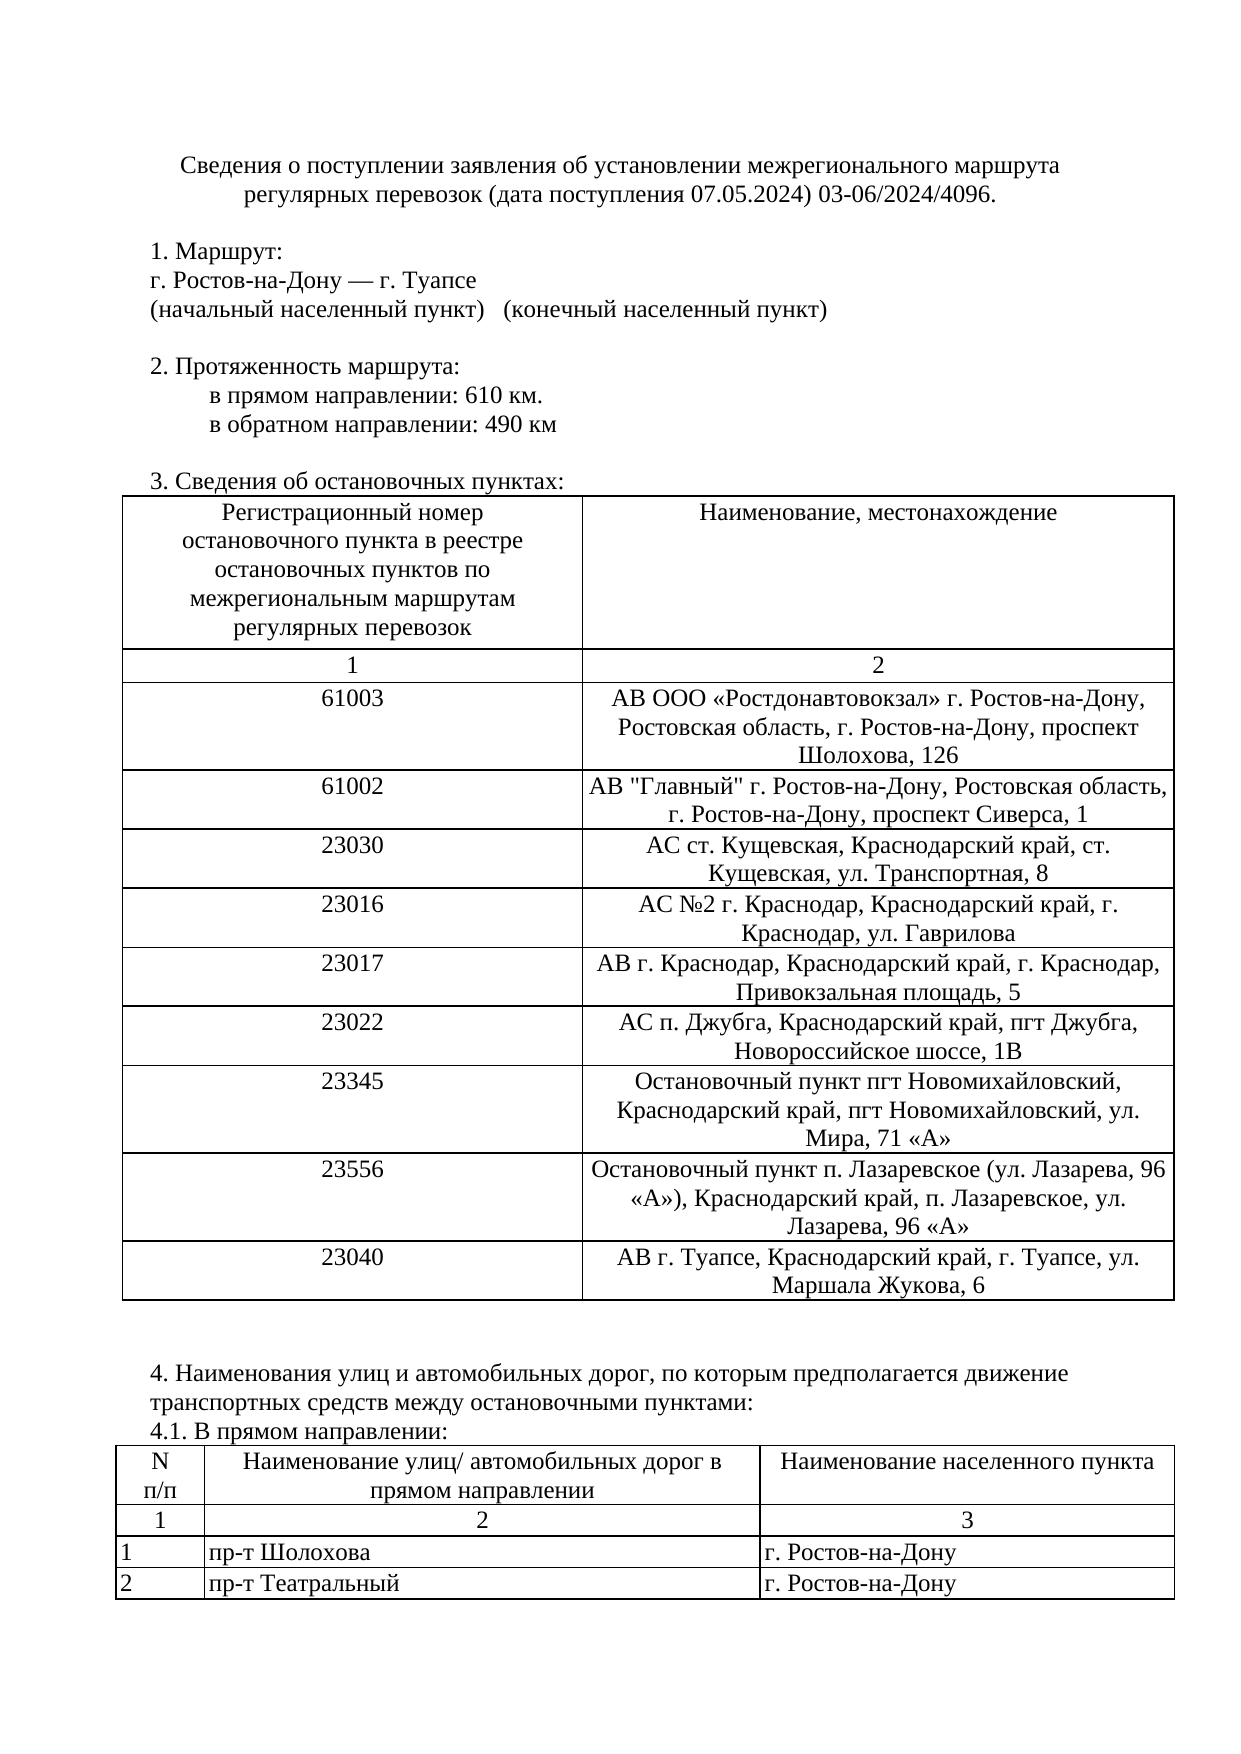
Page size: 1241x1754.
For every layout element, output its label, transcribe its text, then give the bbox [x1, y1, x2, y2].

text 4. Наименования улиц и автомобильных дорог, по которым предполагается движение транспортных средств между остановочными пунктами: [150, 1358, 1090, 1416]
table_header Наименование, местонахождение [583, 497, 1173, 648]
text в прямом направлении: 610 км. [150, 380, 1090, 409]
table_cell 23556 [123, 1154, 582, 1240]
table_cell Остановочный пункт п. Лазаревское (ул. Лазарева, 96 «А»), Краснодарский край, п. Лазаревское, ул. Лазарева, 96 «А» [583, 1154, 1173, 1240]
table_cell 23040 [123, 1242, 582, 1299]
text 3. Сведения об остановочных пунктах: [150, 466, 1090, 495]
table_cell АВ г. Краснодар, Краснодарский край, г. Краснодар, Привокзальная площадь, 5 [583, 948, 1173, 1005]
table_cell г. Ростов-на-Дону [761, 1537, 1174, 1566]
table_cell пр-т Шолохова [205, 1537, 759, 1566]
table_cell АВ г. Туапсе, Краснодарский край, г. Туапсе, ул. Маршала Жукова, 6 [583, 1242, 1173, 1299]
table_header Наименование населенного пункта [761, 1446, 1174, 1503]
text 2. Протяженность маршрута: [150, 351, 1090, 380]
table_cell АС №2 г. Краснодар, Краснодарский край, г. Краснодар, ул. Гаврилова [583, 889, 1173, 946]
table_cell 1 [123, 650, 582, 681]
table_cell 2 [583, 650, 1173, 681]
table_header N п/п [117, 1446, 204, 1503]
table_cell 61003 [123, 683, 582, 769]
table_header Регистрационный номер остановочного пункта в реестре остановочных пунктов по межрегиональным маршрутам регулярных перевозок [123, 497, 582, 648]
table_header Наименование улиц/ автомобильных дорог в прямом направлении [205, 1446, 759, 1503]
table_cell АС п. Джубга, Краснодарский край, пгт Джубга, Новороссийское шоссе, 1В [583, 1007, 1173, 1064]
table_cell 23016 [123, 889, 582, 946]
text 4.1. В прямом направлении: [150, 1416, 1090, 1444]
table_cell АВ ООО «Ростдонавтовокзал» г. Ростов-на-Дону, Ростовская область, г. Ростов-на-Дону, проспект Шолохова, 126 [583, 683, 1173, 769]
table_cell пр-т Театральный [205, 1568, 759, 1598]
table_cell 3 [761, 1505, 1174, 1535]
text Сведения о поступлении заявления об установлении межрегионального маршрута регулярных перевозок (дата поступления 07.05.2024) 03-06/2024/4096. [150, 150, 1090, 207]
table_cell 23345 [123, 1066, 582, 1152]
table_cell г. Ростов-на-Дону [761, 1568, 1174, 1598]
table_cell 1 [117, 1505, 204, 1535]
table_cell 61002 [123, 771, 582, 828]
text 1. Маршрут: [150, 236, 1090, 265]
table_cell 2 [117, 1568, 204, 1598]
table_cell 23030 [123, 830, 582, 887]
text г. Ростов-на-Дону — г. Туапсе [150, 265, 1090, 294]
table_cell 1 [117, 1537, 204, 1566]
text (начальный населенный пункт) (конечный населенный пункт) [150, 294, 1090, 322]
table_cell 23017 [123, 948, 582, 1005]
text в обратном направлении: 490 км [150, 409, 1090, 437]
table_cell 23022 [123, 1007, 582, 1064]
table_cell Остановочный пункт пгт Новомихайловский, Краснодарский край, пгт Новомихайловский, ул. Мира, 71 «А» [583, 1066, 1173, 1152]
table_cell АВ "Главный" г. Ростов-на-Дону, Ростовская область, г. Ростов-на-Дону, проспект Сиверса, 1 [583, 771, 1173, 828]
table_cell АС ст. Кущевская, Краснодарский край, ст. Кущевская, ул. Транспортная, 8 [583, 830, 1173, 887]
table_cell 2 [205, 1505, 759, 1535]
